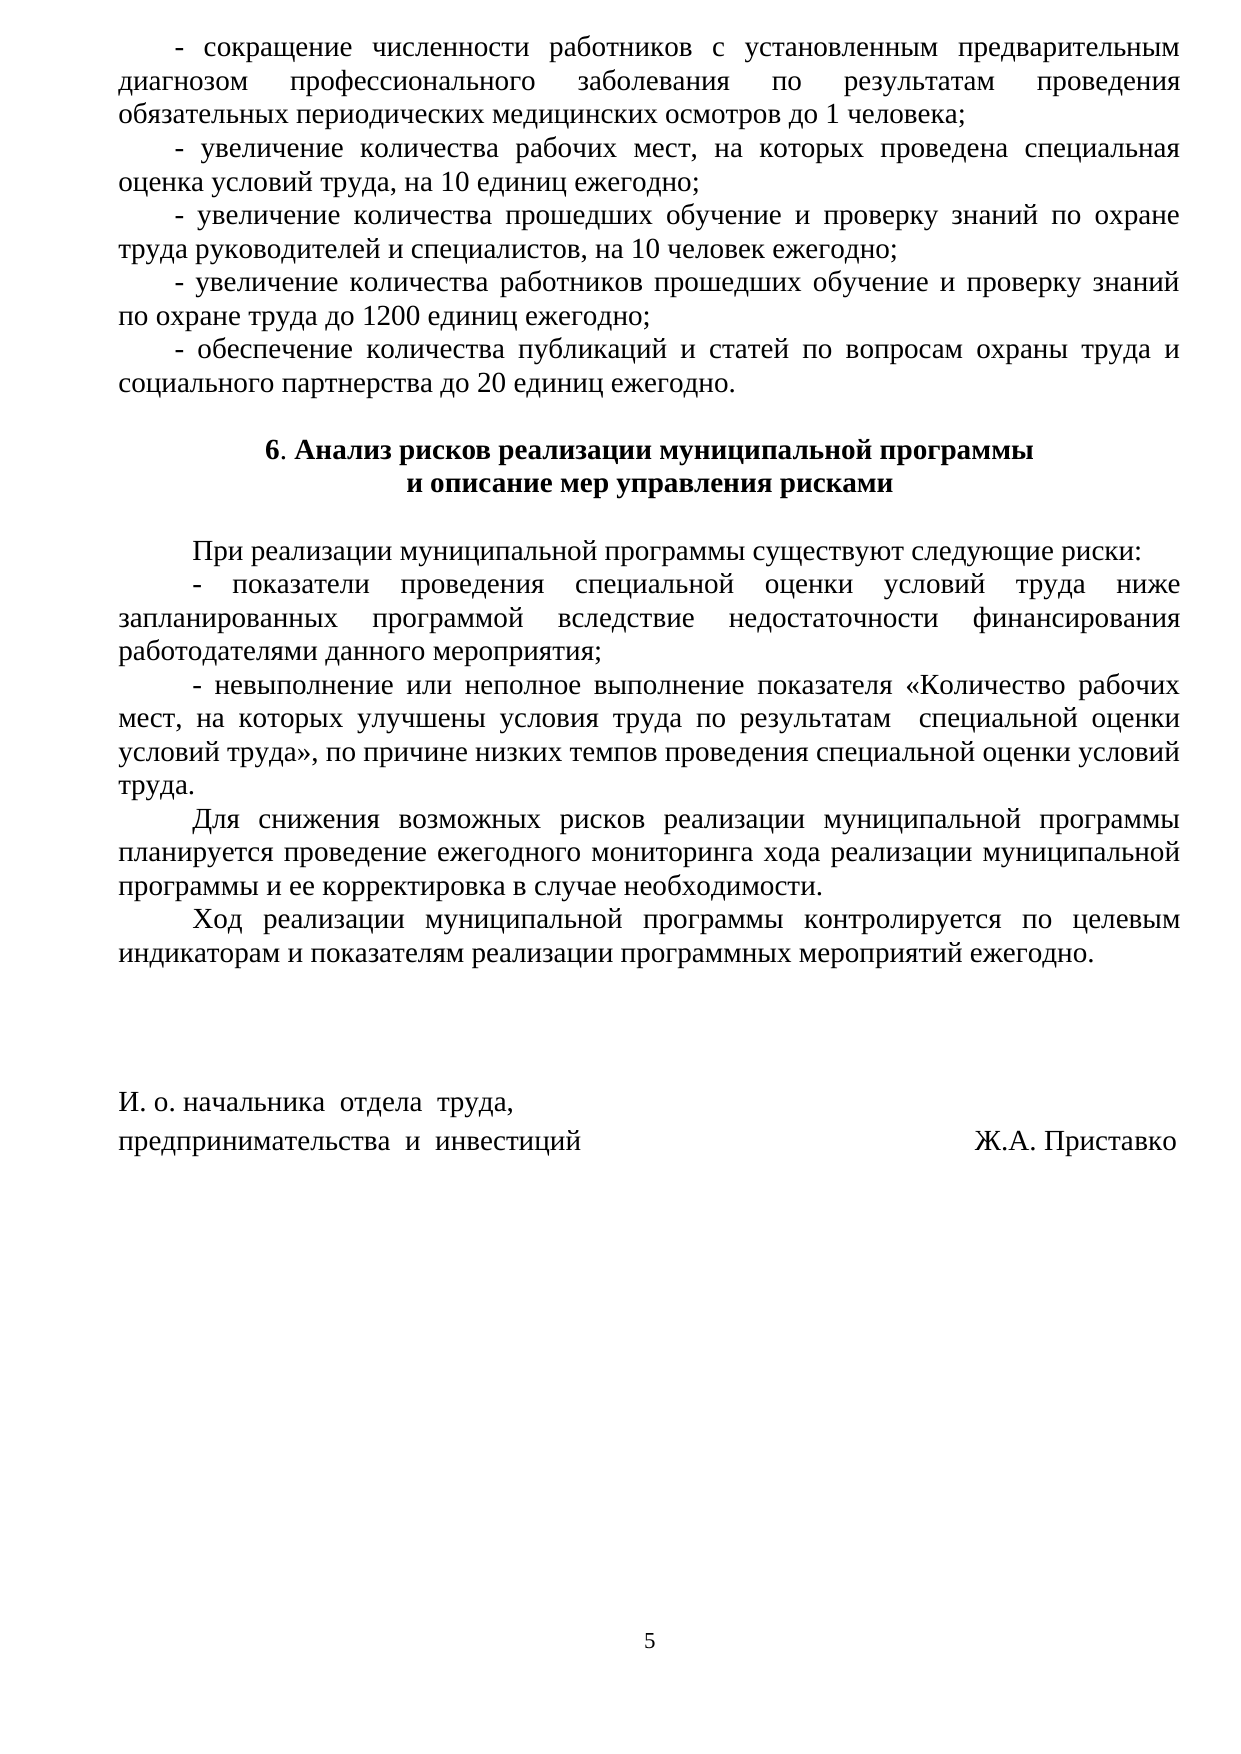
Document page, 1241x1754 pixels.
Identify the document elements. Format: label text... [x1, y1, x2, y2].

text - увеличение количества рабочих мест, на которых проведена специальная оценка условий труда, на 10 единиц ежегодно; [118, 130, 1181, 197]
text и описание мер управления рисками [118, 466, 1181, 499]
text 6. Анализ рисков реализации муниципальной программы [118, 432, 1181, 466]
text - невыполнение или неполное выполнение показателя «Количество рабочих мест, на которых улучшены условия труда по результатам специальной оценки условий труда», по причине низких темпов проведения специальной оценки условий труда. [118, 667, 1181, 801]
text - обеспечение количества публикаций и статей по вопросам охраны труда и социального партнерства до 20 единиц ежегодно. [118, 331, 1181, 398]
text Ход реализации муниципальной программы контролируется по целевым индикаторам и показателям реализации программных мероприятий ежегодно. [118, 902, 1181, 969]
text При реализации муниципальной программы существуют следующие риски: [118, 533, 1181, 566]
text - увеличение количества работников прошедших обучение и проверку знаний по охране труда до 1200 единиц ежегодно; [118, 264, 1181, 331]
text - показатели проведения специальной оценки условий труда ниже запланированных программой вследствие недостаточности финансирования работодателями данного мероприятия; [118, 566, 1181, 667]
text Для снижения возможных рисков реализации муниципальной программы планируется проведение ежегодного мониторинга хода реализации муниципальной программы и ее корректировка в случае необходимости. [118, 801, 1181, 902]
text И. о. начальника отдела труда, [118, 1084, 1181, 1118]
text - сокращение численности работников с установленным предварительным диагнозом профессионального заболевания по результатам проведения обязательных периодических медицинских осмотров до 1 человека; [118, 29, 1181, 130]
text предпринимательства и инвестиций Ж.А. Приставко [118, 1123, 1181, 1156]
text - увеличение количества прошедших обучение и проверку знаний по охране труда руководителей и специалистов, на 10 человек ежегодно; [118, 197, 1181, 264]
